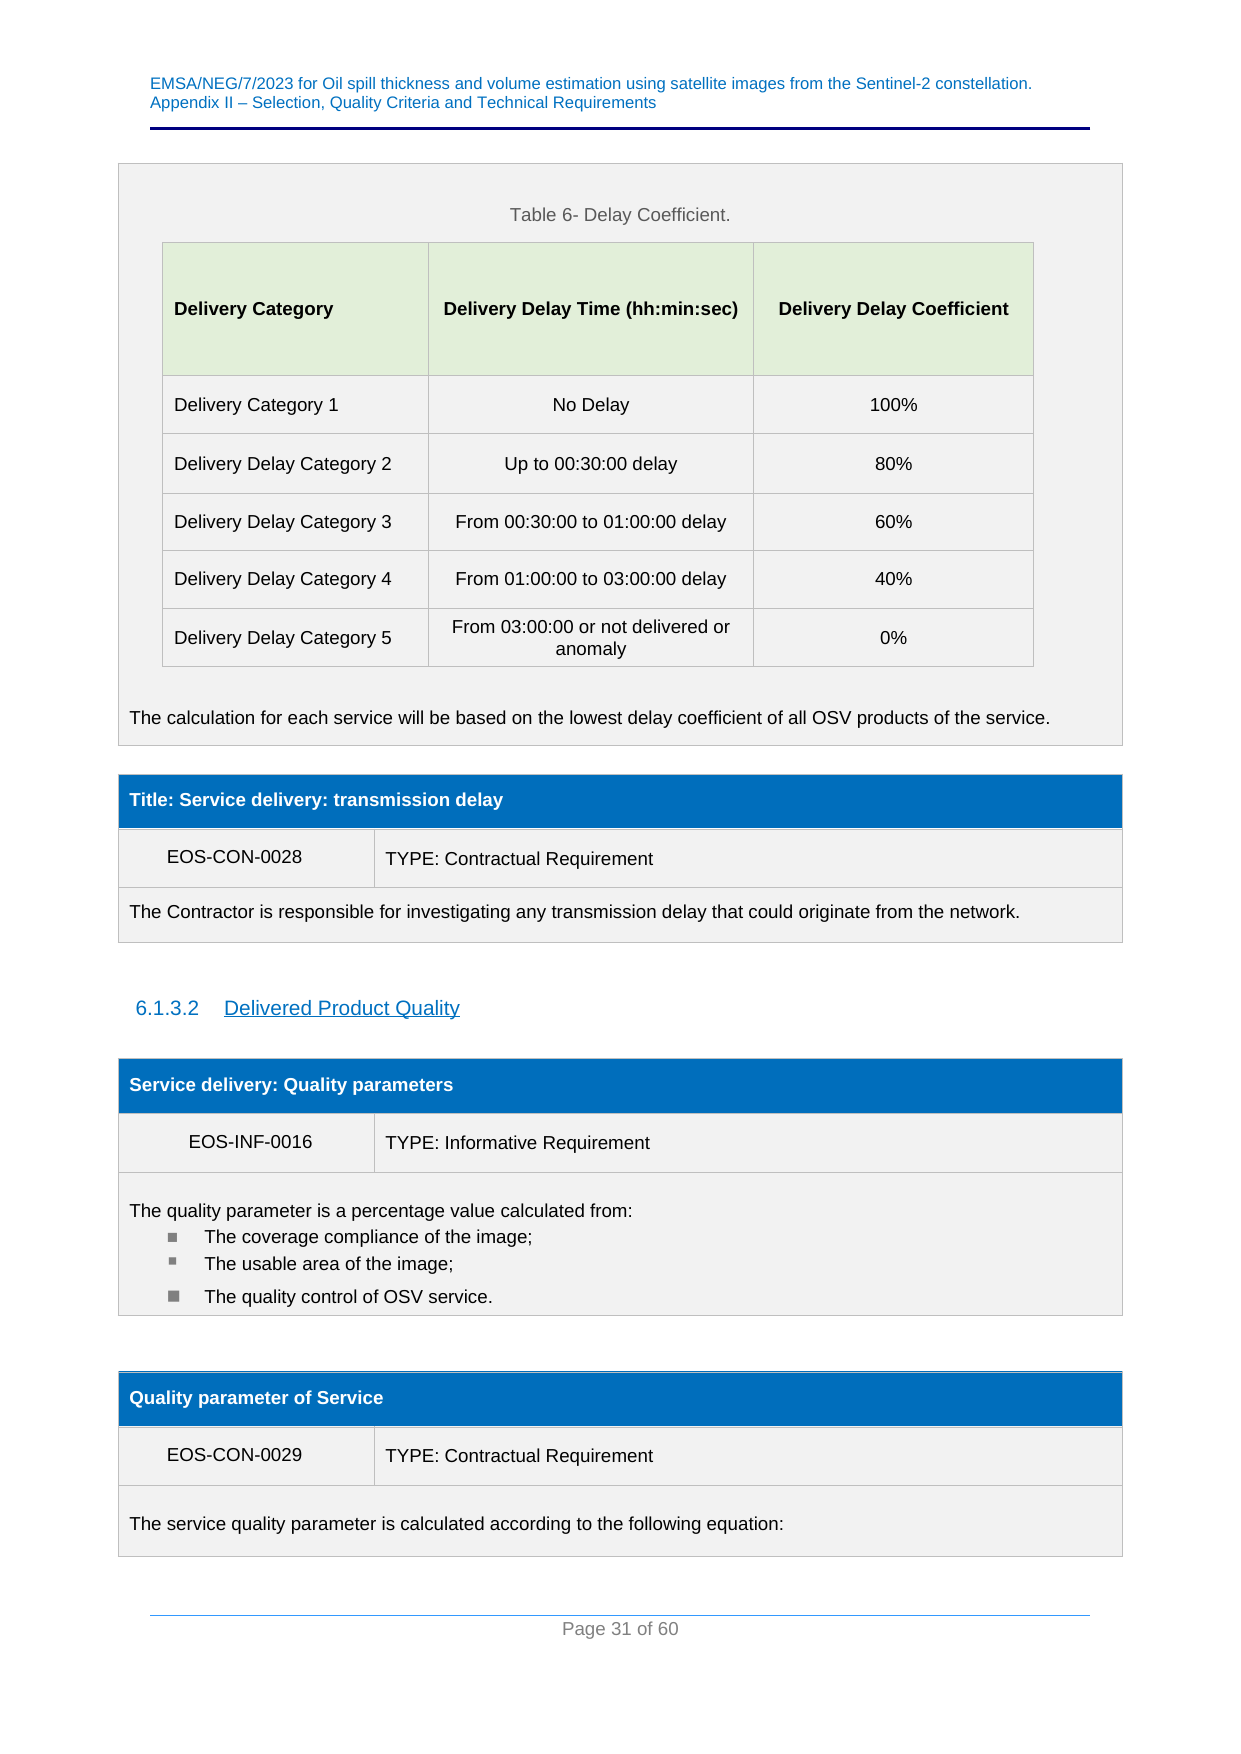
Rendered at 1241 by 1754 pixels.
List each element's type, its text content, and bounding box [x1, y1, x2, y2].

table_header Service delivery: Quality parameters [119, 1059, 1122, 1113]
table_cell [119, 1428, 374, 1485]
table_header Quality parameter of Service [119, 1373, 1122, 1426]
table_cell The Contractor is responsible for investigating any transmission delay that could originate from the network. [119, 888, 1122, 942]
table_cell The quality parameter is a percentage value calculated from: The coverage compliance of the image; The usable area of the image; The quality control of OSV service. [119, 1173, 1122, 1315]
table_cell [119, 1486, 1122, 1556]
table_cell [119, 1114, 374, 1172]
table_cell TYPE: Contractual Requirement [375, 830, 1122, 887]
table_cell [119, 164, 1122, 745]
subtitle Delivered Product Quality [135, 995, 1090, 1019]
table_cell TYPE: Informative Requirement [375, 1114, 1122, 1172]
table_cell TYPE: Contractual Requirement [375, 1428, 1122, 1485]
table_cell [119, 830, 374, 887]
table_header Title: Service delivery: transmission delay [119, 775, 1122, 828]
